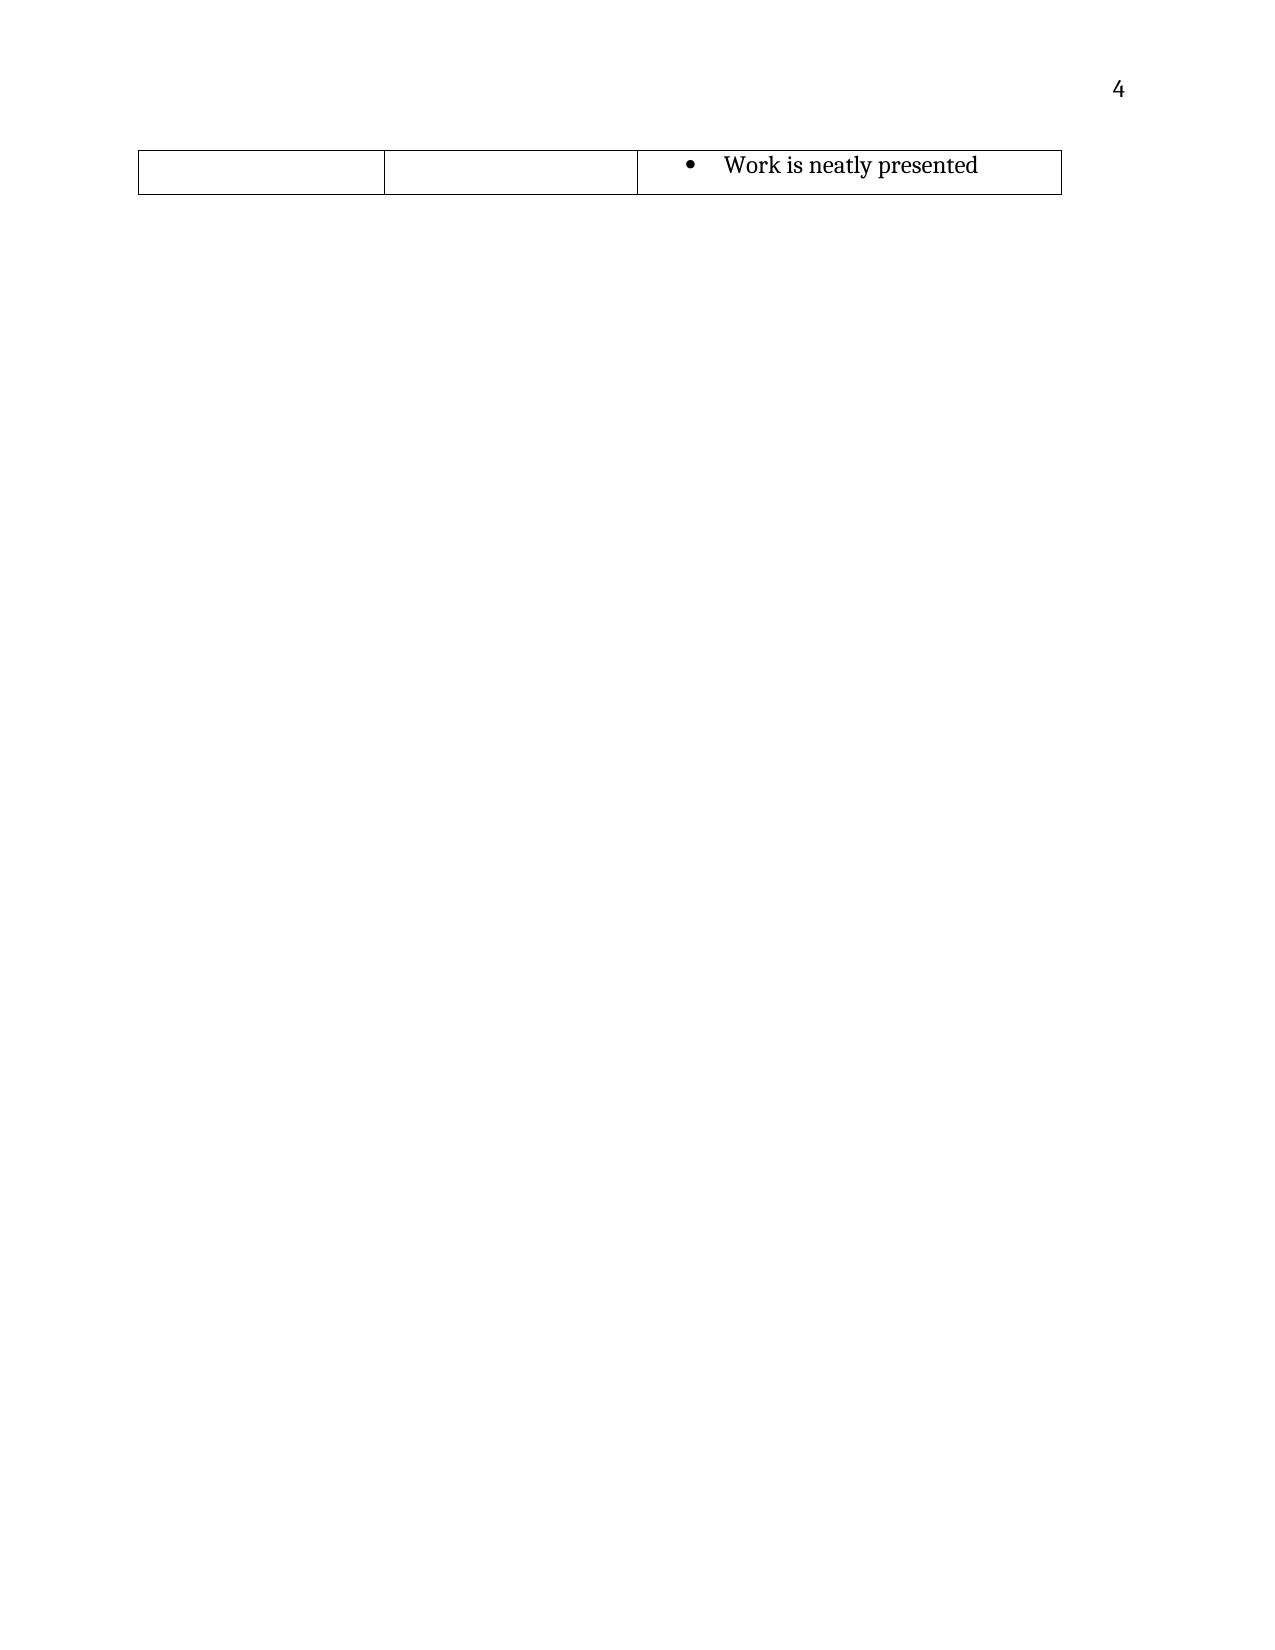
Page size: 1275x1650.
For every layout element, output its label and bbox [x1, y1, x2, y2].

table_cell [638, 151, 1061, 194]
table_cell [385, 151, 637, 194]
table_cell [139, 151, 384, 194]
